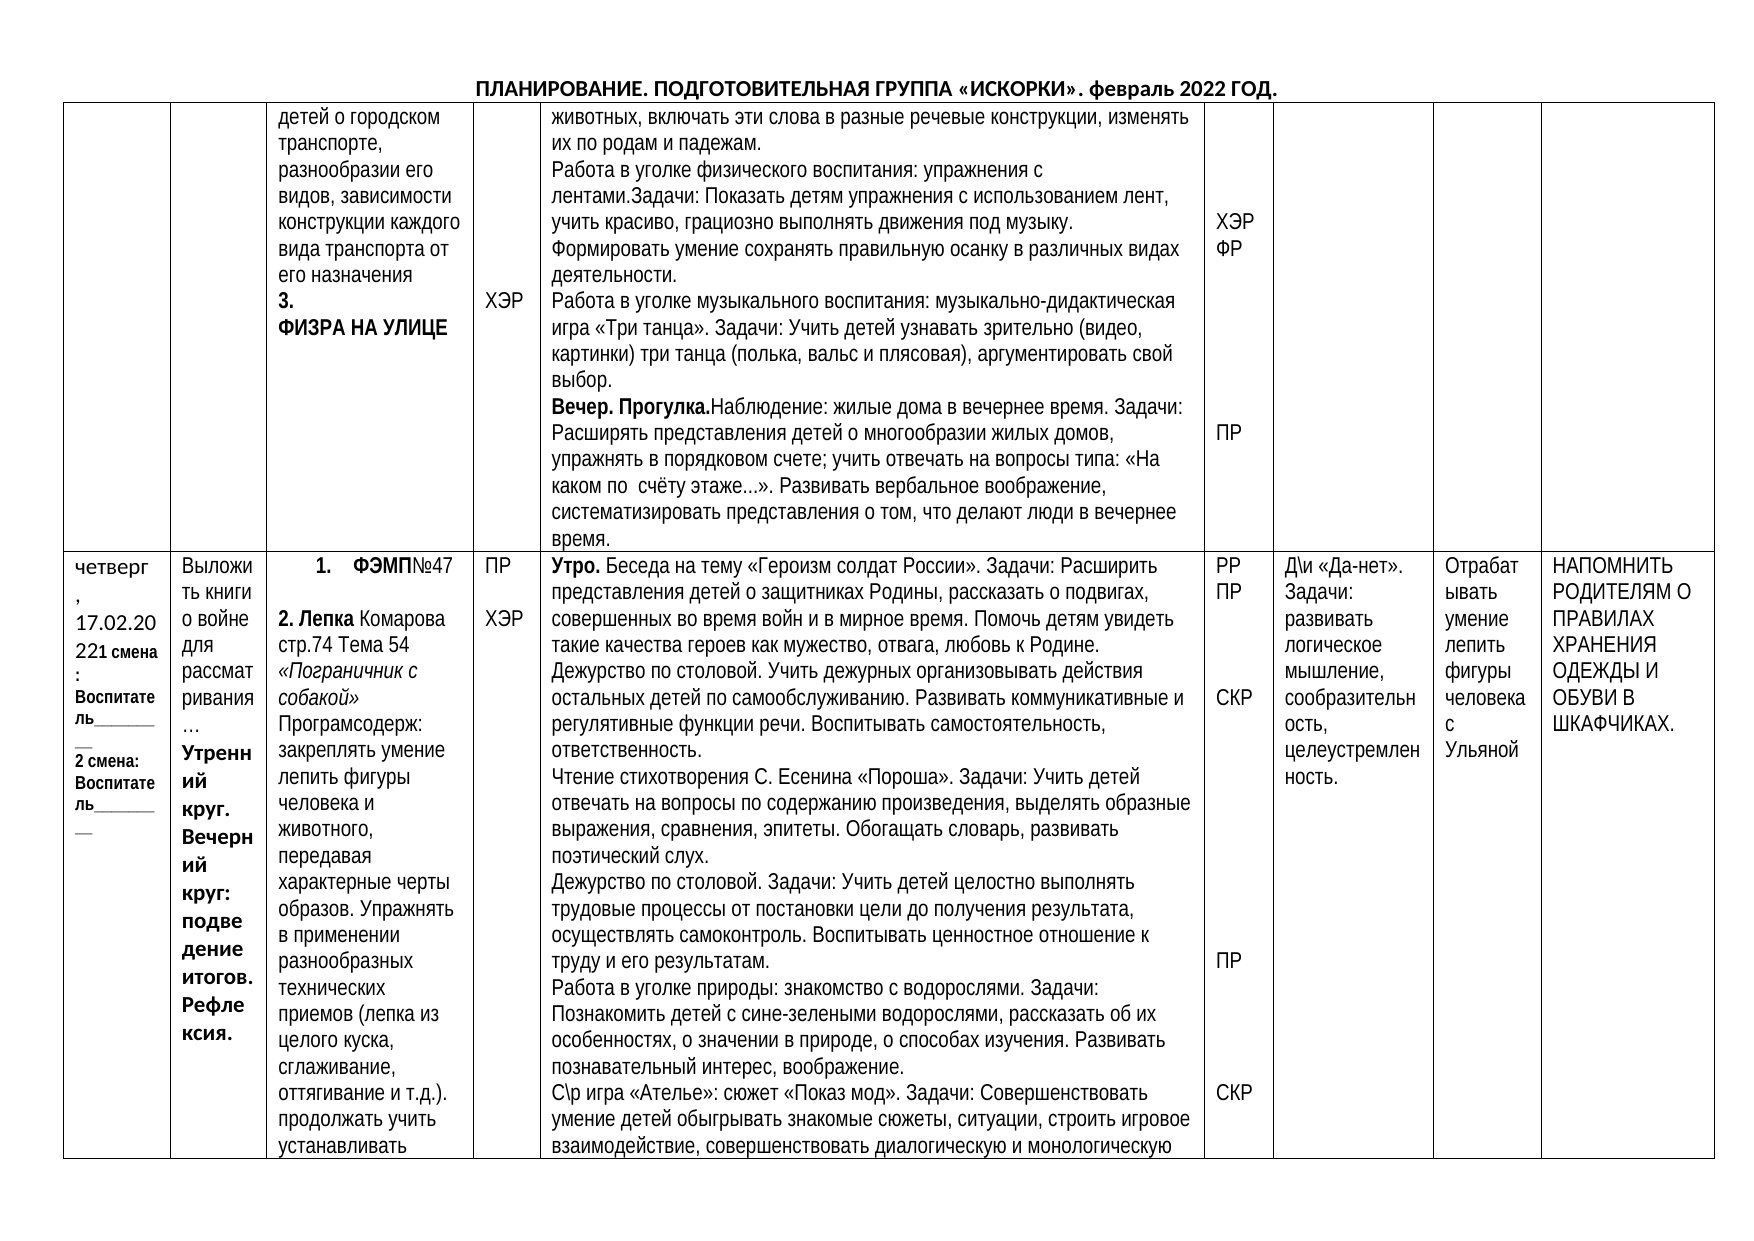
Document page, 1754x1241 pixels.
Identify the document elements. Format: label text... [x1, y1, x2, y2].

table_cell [1542, 552, 1714, 1158]
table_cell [541, 552, 1204, 1158]
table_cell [1434, 103, 1541, 551]
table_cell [267, 103, 473, 551]
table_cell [1274, 552, 1433, 1158]
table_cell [1434, 552, 1541, 1158]
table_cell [1274, 103, 1433, 551]
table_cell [541, 103, 1204, 551]
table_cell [64, 552, 170, 1158]
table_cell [267, 552, 473, 1158]
table_cell РР Хэр ХЭР [474, 103, 540, 551]
table_cell ПР ХЭР ФР [474, 552, 540, 1158]
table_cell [171, 552, 266, 1158]
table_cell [1542, 103, 1714, 551]
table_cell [1205, 103, 1273, 551]
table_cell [1205, 552, 1273, 1158]
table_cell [64, 103, 170, 551]
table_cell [171, 103, 266, 551]
